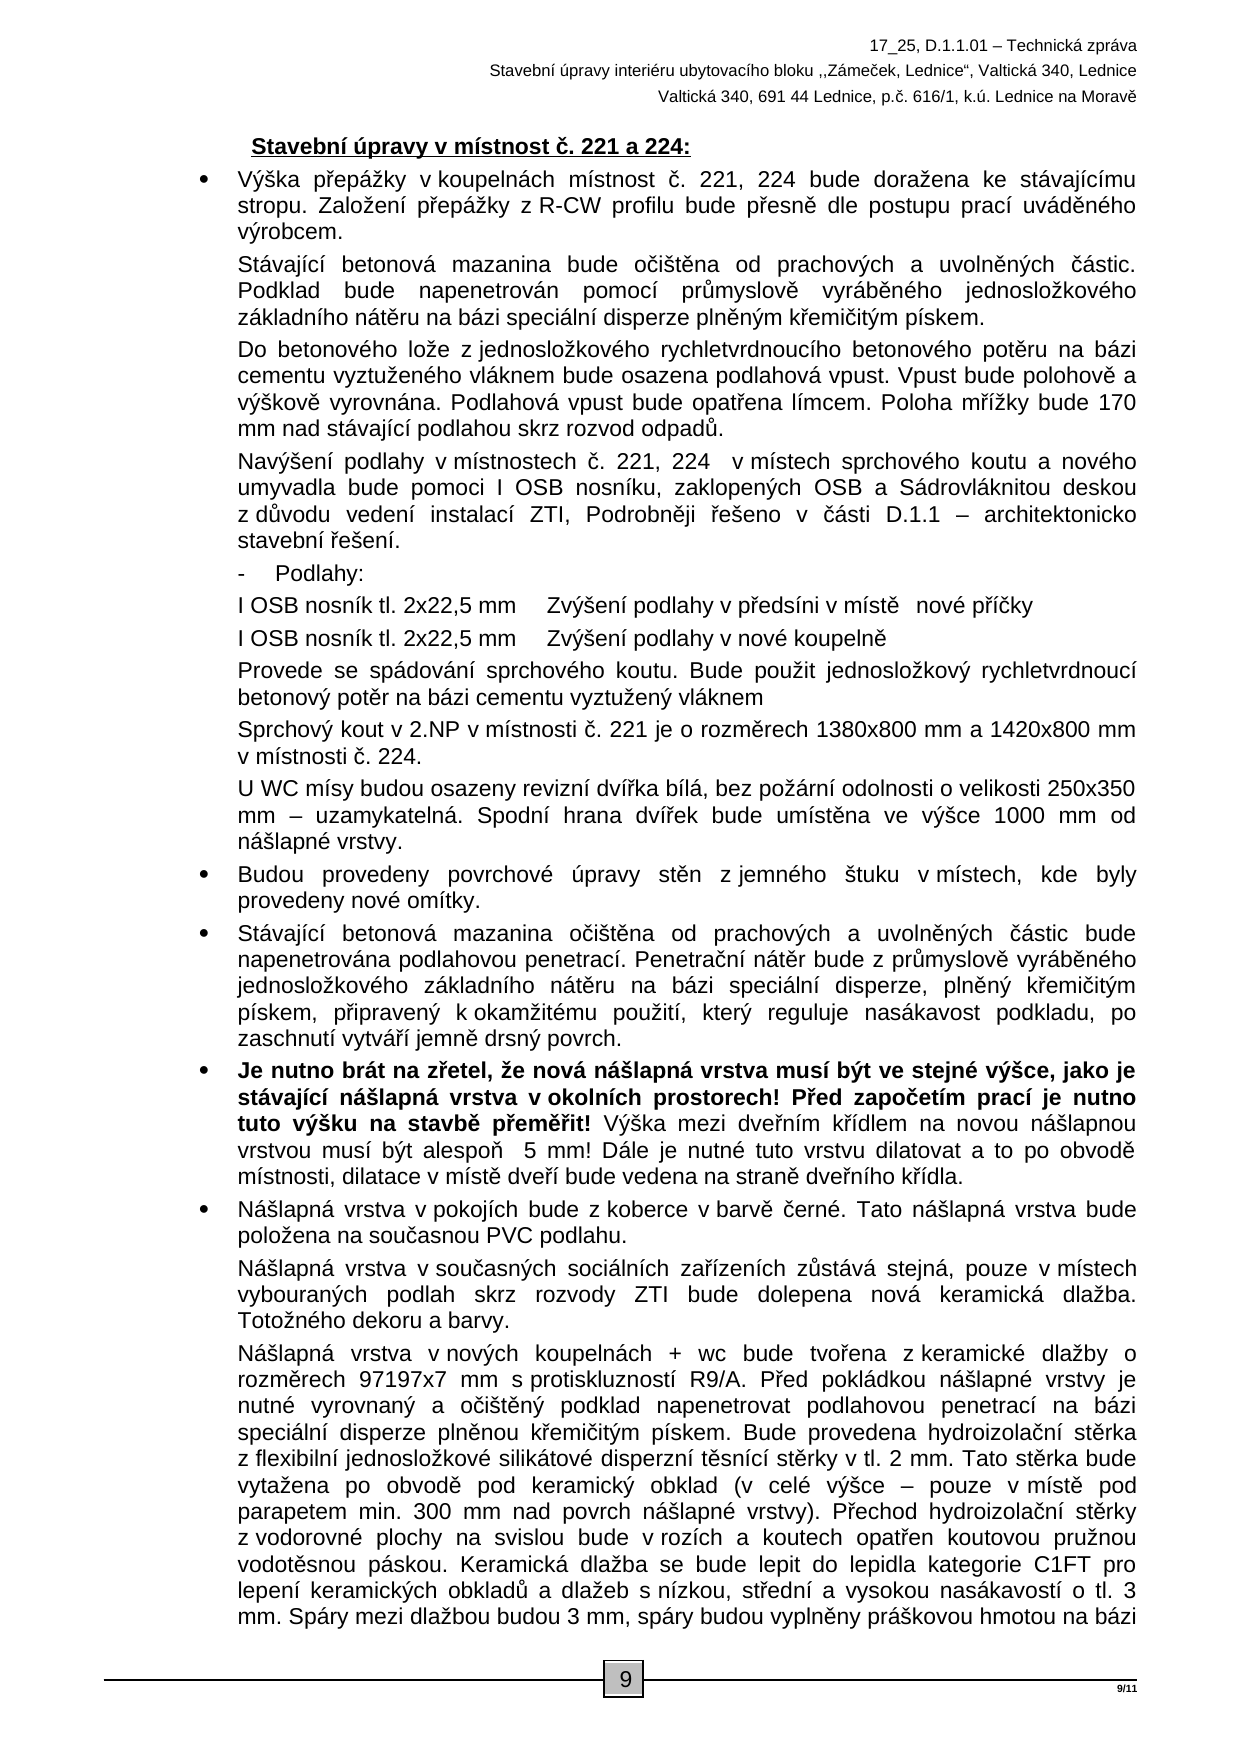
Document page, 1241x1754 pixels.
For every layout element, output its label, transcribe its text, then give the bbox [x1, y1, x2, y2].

text Provede se spádování sprchového koutu. Bude použit jednosložkový rychletvrdnoucí betonový potěr na bázi cementu vyztužený vláknem [237, 657, 1137, 710]
text Nášlapná vrstva v současných sociálních zařízeních zůstává stejná, pouze v místech vybouraných podlah skrz rozvody ZTI bude dolepena nová keramická dlažba. Totožného dekoru a barvy. [237, 1254, 1137, 1333]
text Stavební úpravy v místnost č. 221 a 224: [177, 133, 1137, 159]
text I OSB nosník tl. 2x22,5 mm Zvýšení podlahy v nové koupelně [237, 625, 1137, 651]
list Nášlapná vrstva v pokojích bude z koberce v barvě černé. Tato nášlapná vrstva bude položena na současnou PVC podlahu. [200, 1196, 1137, 1248]
list Stávající betonová mazanina očištěna od prachových a uvolněných částic bude napenetrována podlahovou penetrací. Penetrační nátěr bude z průmyslově vyráběného jednosložkového základního nátěru na bázi speciální disperze, plněný křemičitým pískem, připravený k okamžitému použití, který reguluje nasákavost podkladu, po zaschnutí vytváří jemně drsný povrch. [200, 919, 1137, 1051]
text Stávající betonová mazanina bude očištěna od prachových a uvolněných částic. Podklad bude napenetrován pomocí průmyslově vyráběného jednosložkového základního nátěru na bázi speciální disperze plněným křemičitým pískem. [237, 251, 1137, 330]
text U WC mísy budou osazeny revizní dvířka bílá, bez požární odolnosti o velikosti 250x350 mm – uzamykatelná. Spodní hrana dvířek bude umístěna ve výšce 1000 mm od nášlapné vrstvy. [237, 775, 1137, 854]
text Navýšení podlahy v místnostech č. 221, 224 v místech sprchového koutu a nového umyvadla bude pomoci I OSB nosníku, zaklopených OSB a Sádrovláknitou deskou z důvodu vedení instalací ZTI, Podrobněji řešeno v části D.1.1 – architektonicko stavební řešení. [237, 448, 1137, 553]
text Do betonového lože z jednosložkového rychletvrdnoucího betonového potěru na bázi cementu vyztuženého vláknem bude osazena podlahová vpust. Vpust bude polohově a výškově vyrovnána. Podlahová vpust bude opatřena límcem. Poloha mřížky bude 170 mm nad stávající podlahou skrz rozvod odpadů. [237, 336, 1137, 442]
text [237, 1340, 1137, 1630]
list Výška přepážky v koupelnách místnost č. 221, 224 bude doražena ke stávajícímu stropu. Založení přepážky z R-CW profilu bude přesně dle postupu prací uváděného výrobcem. [200, 166, 1137, 244]
text Sprchový kout v 2.NP v místnosti č. 221 je o rozměrech 1380x800 mm a 1420x800 mm v místnosti č. 224. [237, 716, 1137, 769]
list Je nutno brát na zřetel, že nová nášlapná vrstva musí být ve stejné výšce, jako je stávající nášlapná vrstva v okolních prostorech! Před započetím prací je nutno tuto výšku na stavbě přeměřit! Výška mezi dveřním křídlem na novou nášlapnou vrstvou musí být alespoň 5 mm! Dále je nutné tuto vrstvu dilatovat a to po obvodě místnosti, dilatace v místě dveří bude vedena na straně dveřního křídla. [200, 1057, 1137, 1189]
list Podlahy: [237, 559, 1137, 586]
list Budou provedeny povrchové úpravy stěn z jemného štuku v místech, kde byly provedeny nové omítky. [200, 861, 1137, 913]
text I OSB nosník tl. 2x22,5 mm Zvýšení podlahy v předsíni v místě nové příčky [237, 592, 1137, 618]
